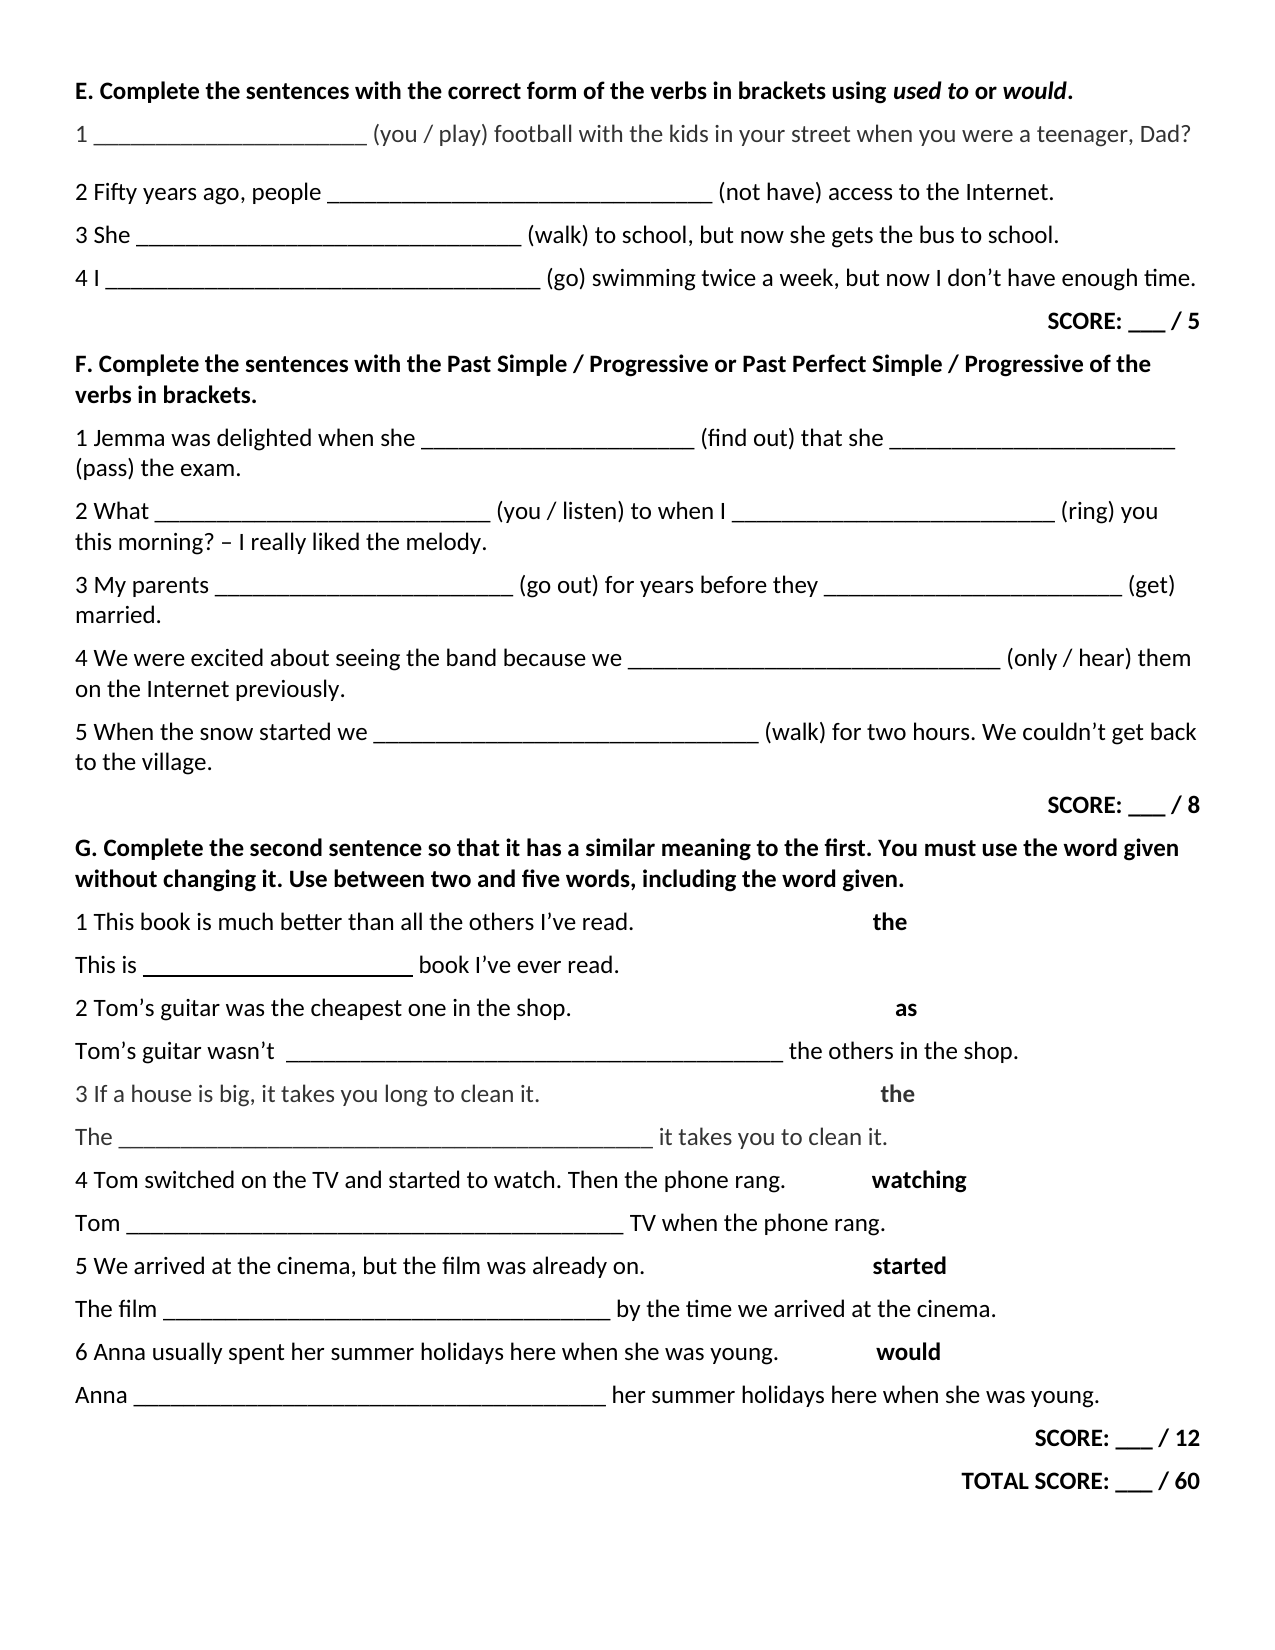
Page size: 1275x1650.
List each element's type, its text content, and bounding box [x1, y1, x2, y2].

text 3 If a house is big, it takes you long to clean it. the [75, 1078, 1200, 1109]
text 4 We were excited about seeing the band because we ______________________________ (only / hear) them on the Internet previously. [75, 642, 1200, 703]
text E. Complete the sentences with the correct form of the verbs in brackets using used to or would. [75, 75, 1200, 106]
list 4 Tom switched on the TV and started to watch. Then the phone rang. watching [75, 1164, 1200, 1195]
list 1 This book is much better than all the others I’ve read. the [75, 906, 1200, 937]
text SCORE: ___ / 8 [75, 789, 1200, 820]
text 1 ______________________ (you / play) football with the kids in your street when you were a teenager, Dad? [75, 118, 1200, 148]
list Tom’s guitar wasn’t ________________________________________ the others in the shop. [75, 1035, 1200, 1066]
text 2 Fifty years ago, people _______________________________ (not have) access to the Internet. [75, 176, 1200, 207]
list 2 Tom’s guitar was the cheapest one in the shop. as [75, 992, 1200, 1023]
list Tom ________________________________________ TV when the phone rang. [75, 1207, 1200, 1238]
text F. Complete the sentences with the Past Simple / Progressive or Past Perfect Simple / Progressive of the verbs in brackets. [75, 348, 1200, 409]
list Anna ______________________________________ her summer holidays here when she was young. [75, 1379, 1200, 1410]
list 6 Anna usually spent her summer holidays here when she was young. would [75, 1336, 1200, 1367]
text The ___________________________________________ it takes you to clean it. [75, 1121, 1200, 1152]
text 3 My parents ________________________ (go out) for years before they ________________________ (get) married. [75, 569, 1200, 630]
list This is book I’ve ever read. [75, 949, 1200, 980]
text SCORE: ___ / 5 [75, 305, 1200, 336]
text TOTAL SCORE: ___ / 60 [75, 1465, 1200, 1496]
text 2 What ___________________________ (you / listen) to when I __________________________ (ring) you this morning? – I really liked the melody. [75, 495, 1200, 556]
text 5 When the snow started we _______________________________ (walk) for two hours. We couldn’t get back to the village. [75, 716, 1200, 777]
list The film ____________________________________ by the time we arrived at the cinema. [75, 1293, 1200, 1324]
text SCORE: ___ / 12 [75, 1422, 1200, 1453]
text 4 I ___________________________________ (go) swimming twice a week, but now I don’t have enough time. [75, 262, 1200, 293]
text G. Complete the second sentence so that it has a similar meaning to the first. You must use the word given without changing it. Use between two and five words, including the word given. [75, 833, 1200, 894]
text 3 She _______________________________ (walk) to school, but now she gets the bus to school. [75, 219, 1200, 250]
list 5 We arrived at the cinema, but the film was already on. started [75, 1250, 1200, 1281]
text 1 Jemma was delighted when she ______________________ (find out) that she _______________________ (pass) the exam. [75, 422, 1200, 483]
